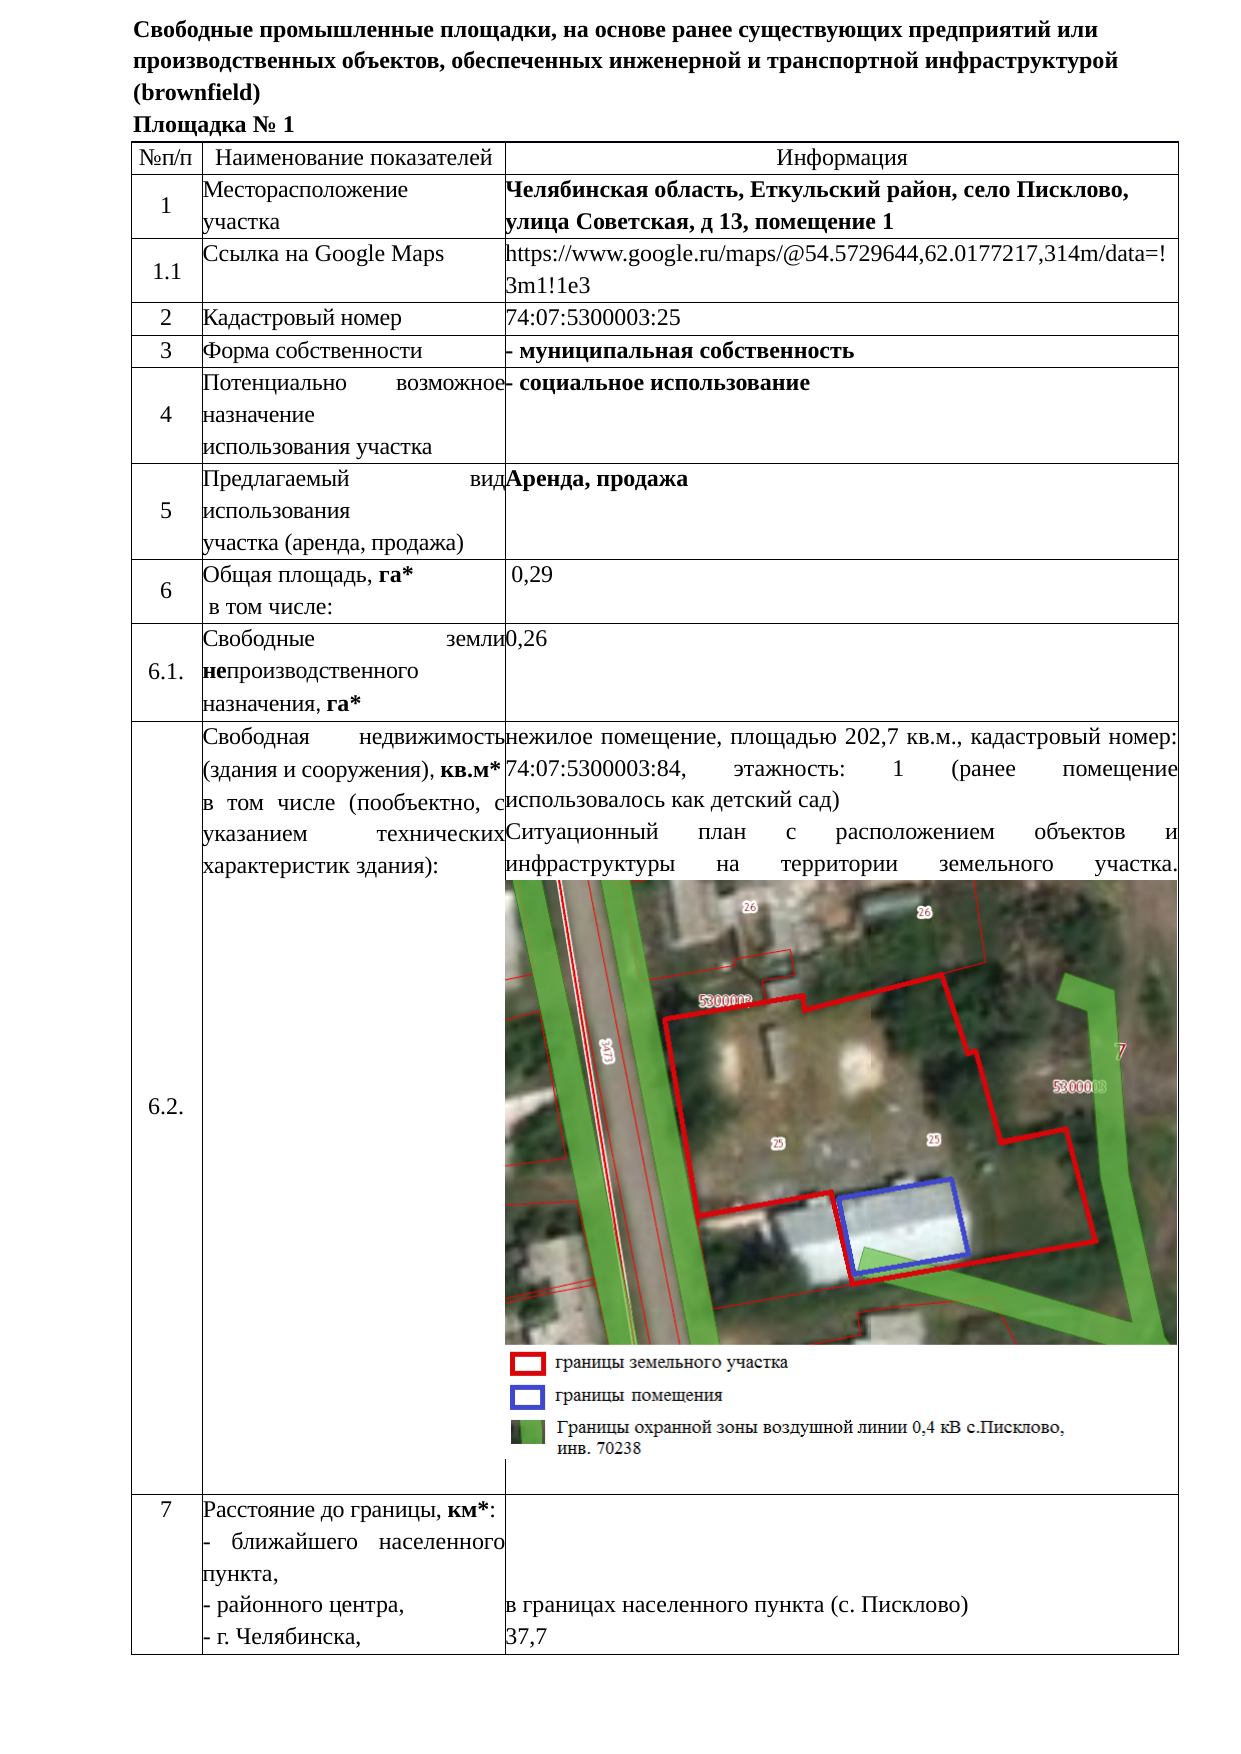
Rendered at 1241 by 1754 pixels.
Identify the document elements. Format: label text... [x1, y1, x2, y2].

table_cell 74:07:5300003:25 [506, 303, 1178, 335]
table_cell 7 [132, 1495, 202, 1653]
text Площадка № 1 [133, 110, 1167, 137]
table_cell 1.1 [132, 239, 202, 302]
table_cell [203, 1495, 505, 1653]
table_cell Предлагаемый вид использования участка (аренда, продажа) [203, 464, 505, 559]
table_cell https://www.google.ru/maps/@54.5729644,62.0177217,314m/data=!3m1!1e3 [506, 239, 1178, 302]
table_cell Ссылка на Google Maps [203, 239, 505, 302]
table_header Информация [506, 143, 1178, 174]
table_cell 6.2. [132, 722, 202, 1494]
table_cell 6 [132, 560, 202, 623]
table_cell 3 [132, 336, 202, 367]
table_cell Челябинская область, Еткульский район, село Писклово, улица Советская, д 13, помещение 1 [506, 175, 1178, 238]
table_header №п/п [132, 143, 202, 174]
table_cell нежилое помещение, площадью 202,7 кв.м., кадастровый номер: 74:07:5300003:84, этажность: 1 (ранее помещение использовалось как детский сад) Ситуационный план с расположением объектов и инфраструктуры на территории земельного участка. [506, 722, 1178, 1494]
table_cell 0,26 [506, 624, 1178, 721]
picture [505, 880, 1177, 1459]
table_cell 6.1. [132, 624, 202, 721]
table_cell Месторасположение участка [203, 175, 505, 238]
table_cell - муниципальная собственность [506, 336, 1178, 367]
table_header Наименование показателей [203, 143, 505, 174]
table_cell 2 [132, 303, 202, 335]
table_cell 0,29 [506, 560, 1178, 623]
table_cell Свободные земли непроизводственного назначения, га* [203, 624, 505, 721]
table_cell 1 [132, 175, 202, 238]
table_cell - социальное использование [506, 368, 1178, 463]
table_cell Кадастровый номер [203, 303, 505, 335]
text Свободные промышленные площадки, на основе ранее существующих предприятий или производственных объектов, обеспеченных инженерной и транспортной инфраструктурой (brownfield) [133, 15, 1167, 106]
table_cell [506, 1495, 1178, 1653]
table_cell 5 [132, 464, 202, 559]
table_cell Общая площадь, га* в том числе: [203, 560, 505, 623]
table_cell Форма собственности [203, 336, 505, 367]
table_cell Аренда, продажа [506, 464, 1178, 559]
table_cell Потенциально возможное назначение использования участка [203, 368, 505, 463]
table_cell Свободная недвижимость (здания и сооружения), кв.м* в том числе (пообъектно, с указанием технических характеристик здания): [203, 722, 505, 1494]
table_cell 4 [132, 368, 202, 463]
